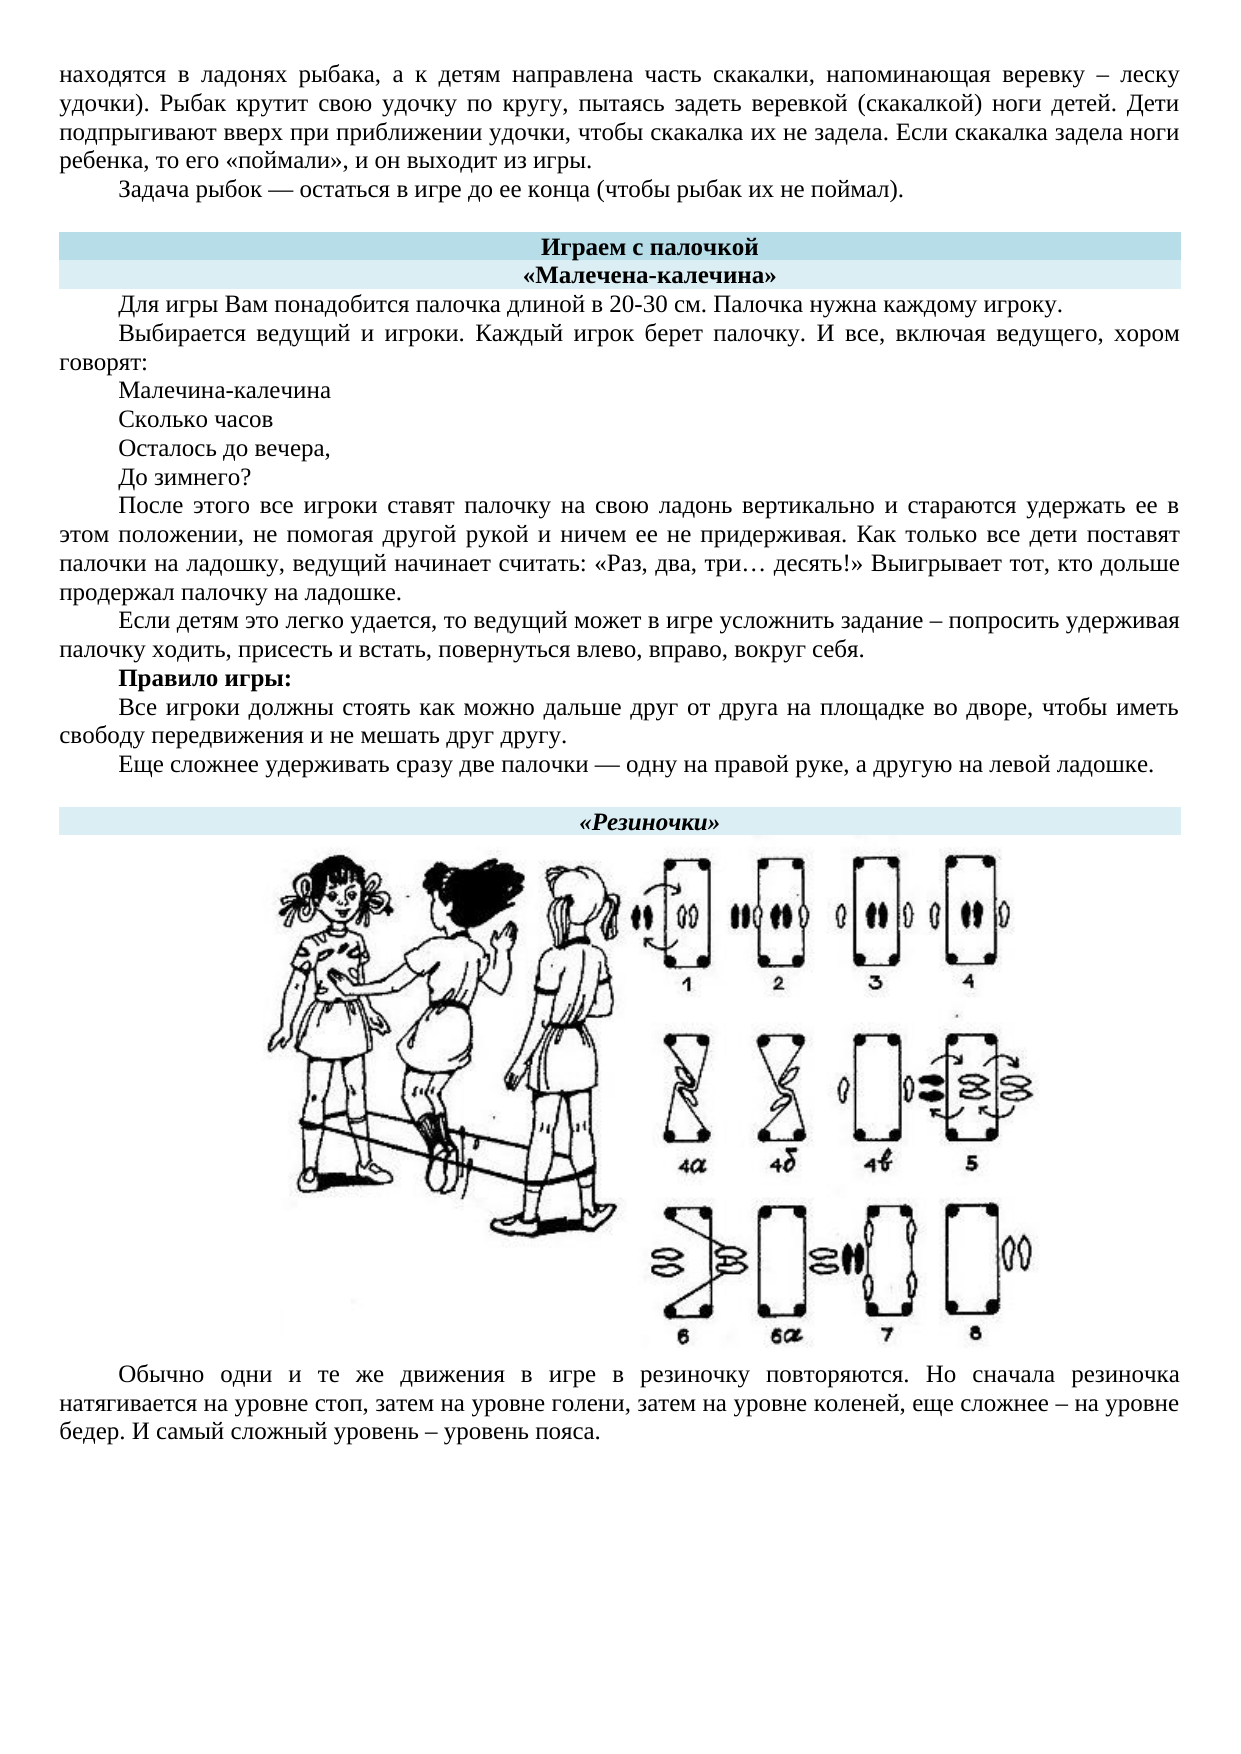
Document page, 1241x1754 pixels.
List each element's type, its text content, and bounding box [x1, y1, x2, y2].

text Обычно одни и те же движения в игре в резиночку повторяются. Но сначала резиночка натягивается на уровне стоп, затем на уровне голени, затем на уровне коленей, еще сложнее – на уровне бедер. И самый сложный уровень – уровень пояса. [59, 1359, 1181, 1445]
text Малечина-калечина [59, 375, 1181, 404]
text «Резиночки» [59, 807, 1181, 835]
text До зимнего? [59, 462, 1181, 490]
picture [251, 835, 1049, 1359]
text Играем с палочкой [59, 232, 1181, 260]
text Еще сложнее удерживать сразу две палочки — одну на правой руке, а другую на левой ладошке. [59, 749, 1181, 778]
text Все игроки должны стоять как можно дальше друг от друга на площадке во дворе, чтобы иметь свободу передвижения и не мешать друг другу. [59, 692, 1181, 749]
text Задача рыбок — остаться в игре до ее конца (чтобы рыбак их не поймал). [59, 174, 1181, 203]
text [59, 59, 1181, 174]
text Для игры Вам понадобится палочка длиной в 20-30 см. Палочка нужна каждому игроку. [59, 289, 1181, 318]
text Выбирается ведущий и игроки. Каждый игрок берет палочку. И все, включая ведущего, хором говорят: [59, 318, 1181, 375]
text Если детям это легко удается, то ведущий может в игре усложнить задание – попросить удерживая палочку ходить, присесть и встать, повернуться влево, вправо, вокруг себя. [59, 605, 1181, 663]
text «Малечена-калечина» [59, 260, 1181, 289]
text Правило игры: [59, 663, 1181, 692]
text Сколько часов [59, 404, 1181, 433]
text После этого все игроки ставят палочку на свою ладонь вертикально и стараются удержать ее в этом положении, не помогая другой рукой и ничем ее не придерживая. Как только все дети поставят палочки на ладошку, ведущий начинает считать: «Раз, два, три… десять!» Выигрывает тот, кто дольше продержал палочку на ладошке. [59, 490, 1181, 605]
text Осталось до вечера, [59, 433, 1181, 462]
